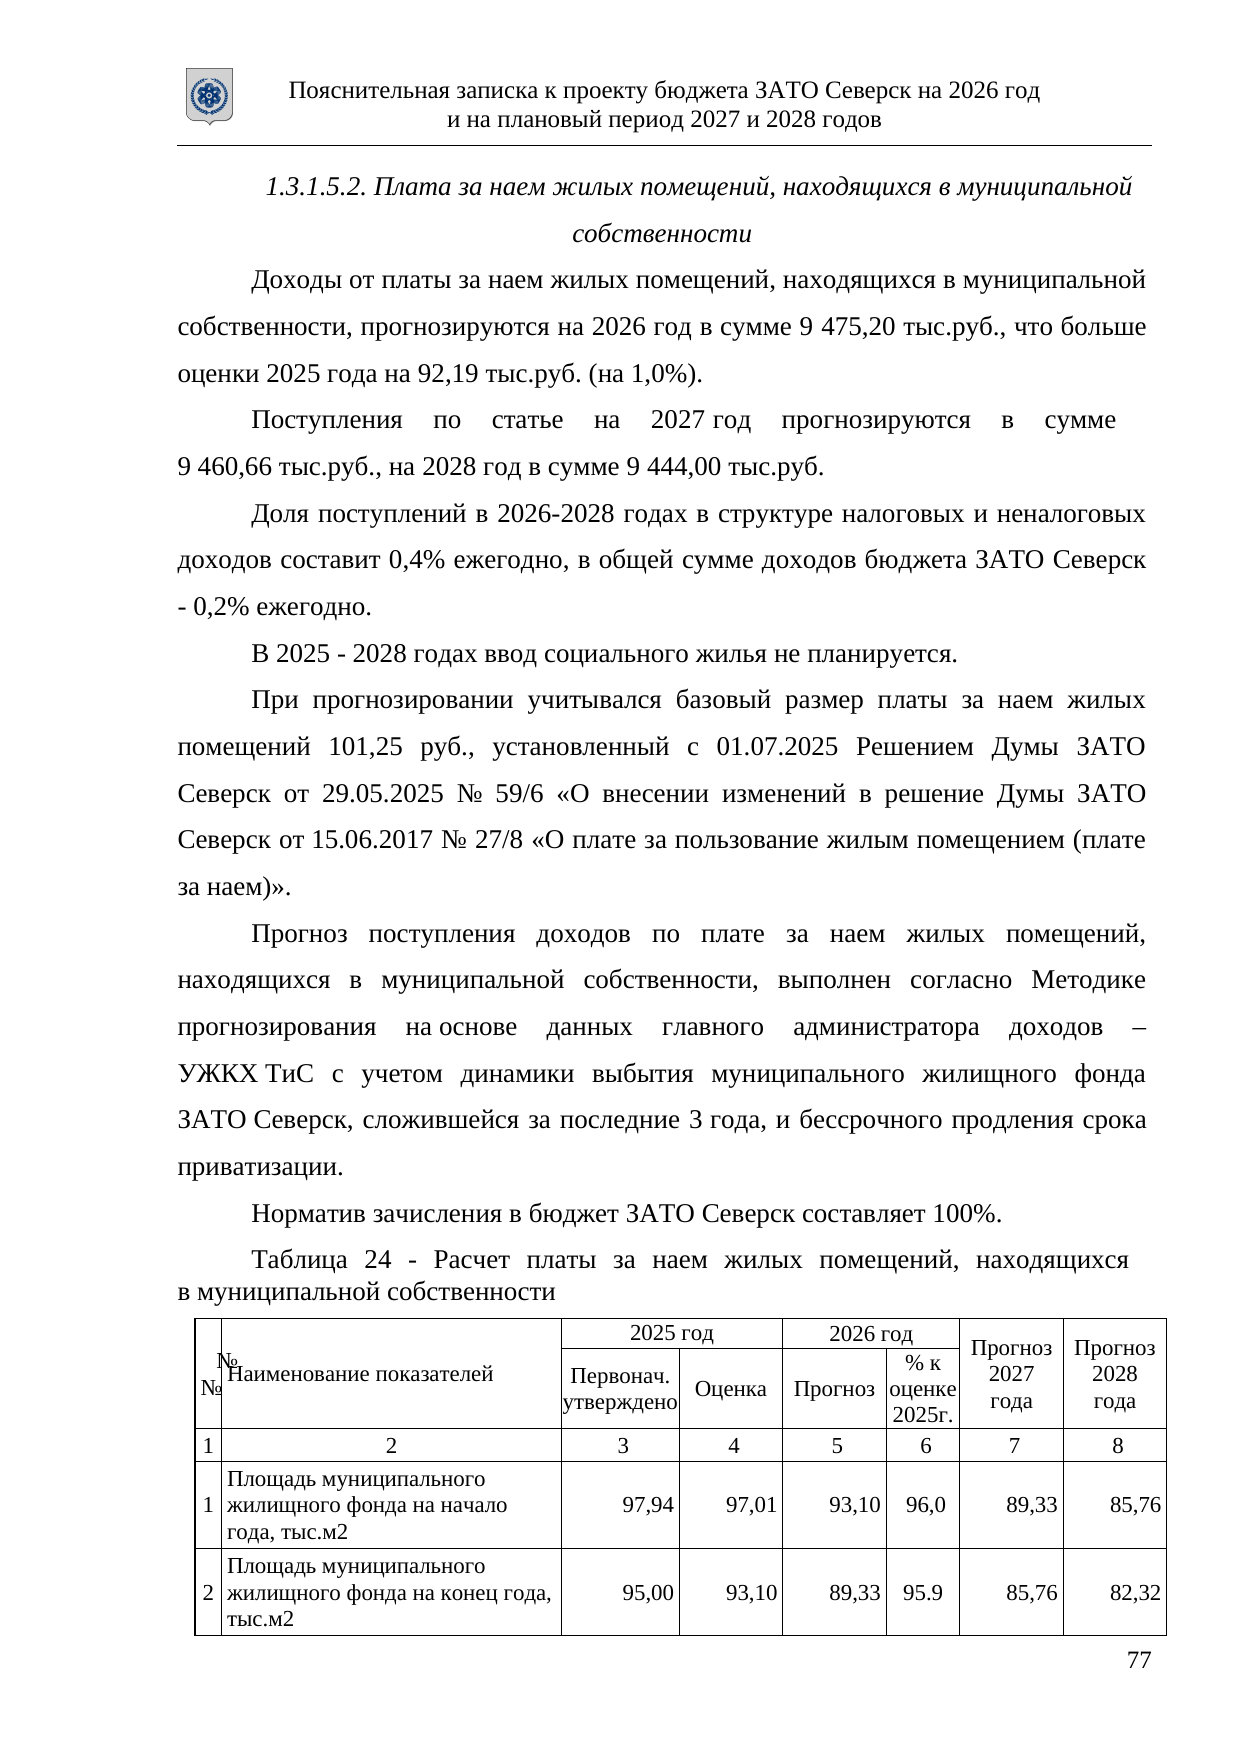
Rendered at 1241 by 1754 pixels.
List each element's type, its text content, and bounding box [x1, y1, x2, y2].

table_cell 5 [783, 1429, 886, 1461]
table_cell 2 [222, 1429, 561, 1461]
table_cell 89,33 [783, 1549, 886, 1635]
text Доходы от платы за наем жилых помещений, находящихся в муниципальной собственности, прогнозируются на 2026 год в сумме 9 475,20 тыс.руб., что больше оценки 2025 года на 92,19 тыс.руб. (на 1,0%). [177, 263, 1147, 388]
table_header 2026 год [783, 1319, 959, 1348]
table_cell 82,32 [1064, 1549, 1166, 1635]
table_cell 1 [196, 1462, 221, 1547]
table_header Прогноз 2028 года [1064, 1319, 1166, 1428]
table_cell 93,10 [783, 1462, 886, 1547]
table_header Прогноз 2027 года [960, 1319, 1063, 1428]
table_cell 4 [680, 1429, 782, 1461]
table_header 2025 год [562, 1319, 782, 1348]
table_cell Площадь муниципального жилищного фонда на начало года, тыс.м2 [222, 1462, 561, 1547]
text Таблица 24 - Расчет платы за наем жилых помещений, находящихся в муниципальной собственности [177, 1243, 1147, 1306]
text Норматив зачисления в бюджет ЗАТО Северск составляет 100%. [177, 1197, 1147, 1228]
text 1.3.1.5.2. Плата за наем жилых помещений, находящихся в муниципальной собственности [177, 170, 1147, 248]
table_cell 8 [1064, 1429, 1166, 1461]
table_cell 96,0 [887, 1462, 959, 1547]
table_cell 6 [887, 1429, 959, 1461]
text Доля поступлений в 2026-2028 годах в структуре налоговых и неналоговых доходов составит 0,4% ежегодно, в общей сумме доходов бюджета ЗАТО Северск - 0,2% ежегодно. [177, 497, 1147, 621]
table_cell 85,76 [960, 1549, 1063, 1635]
text При прогнозировании учитывался базовый размер платы за наем жилых помещений 101,25 руб., установленный с 01.07.2025 Решением Думы ЗАТО Северск от 29.05.2025 № 59/6 «О внесении изменений в решение Думы ЗАТО Северск от 15.06.2017 № 27/8 «О плате за пользование жилым помещением (плате за наем)». [177, 683, 1147, 901]
table_cell % к оценке 2025г. [887, 1349, 959, 1428]
picture [186, 68, 233, 126]
table_cell 7 [960, 1429, 1063, 1461]
table_cell 85,76 [1064, 1462, 1166, 1547]
text Прогноз поступления доходов по плате за наем жилых помещений, находящихся в муниципальной собственности, выполнен согласно Методике прогнозирования на основе данных главного администратора доходов – УЖКХ ТиС с учетом динамики выбытия муниципального жилищного фонда ЗАТО Северск, сложившейся за последние 3 года, и бессрочного продления срока приватизации. [177, 917, 1147, 1181]
table_cell 3 [562, 1429, 679, 1461]
table_header №№ [196, 1319, 221, 1428]
table_cell Первонач. утверждено [562, 1349, 679, 1428]
table_cell 1 [196, 1429, 221, 1461]
text Поступления по статье на 2027 год прогнозируются в сумме 9 460,66 тыс.руб., на 2028 год в сумме 9 444,00 тыс.руб. [177, 403, 1147, 481]
table_cell Площадь муниципального жилищного фонда на конец года, тыс.м2 [222, 1549, 561, 1635]
table_cell Прогноз [783, 1349, 886, 1428]
text В 2025 - 2028 годах ввод социального жилья не планируется. [177, 637, 1147, 668]
table_cell 93,10 [680, 1549, 782, 1635]
table_cell Оценка [680, 1349, 782, 1428]
table_cell 97,01 [680, 1462, 782, 1547]
table_cell 89,33 [960, 1462, 1063, 1547]
table_cell 95,00 [562, 1549, 679, 1635]
table_cell 97,94 [562, 1462, 679, 1547]
table_header Наименование показателей [222, 1319, 561, 1428]
table_cell 95.9 [887, 1549, 959, 1635]
table_cell 2 [196, 1549, 221, 1635]
